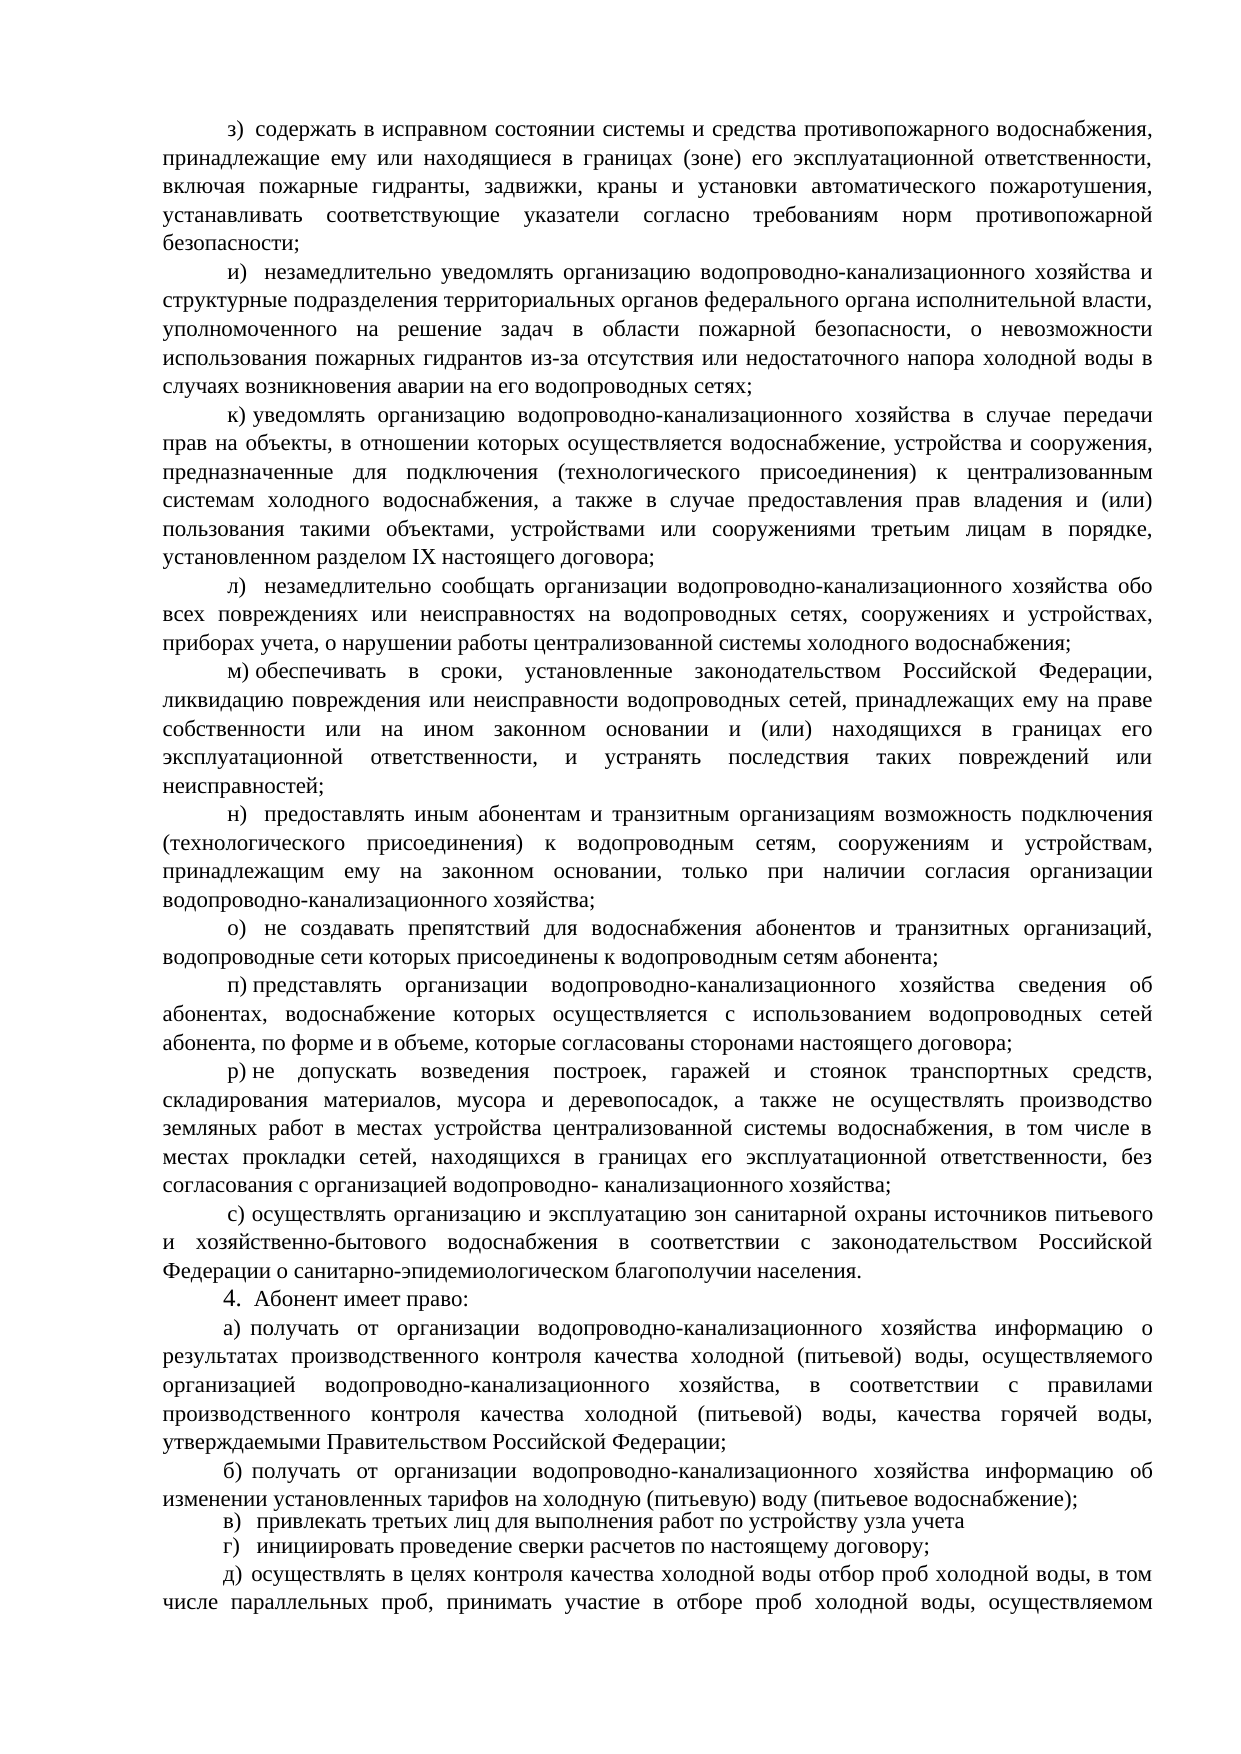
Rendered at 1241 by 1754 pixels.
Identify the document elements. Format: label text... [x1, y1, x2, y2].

text з) содержать в исправном состоянии системы и средства противопожарного водоснабжения, принадлежащие ему или находящиеся в границах (зоне) его эксплуатационной ответственности, включая пожарные гидранты, задвижки, краны и установки автоматического пожаротушения, устанавливать соответствующие указатели согласно требованиям норм противопожарной безопасности; [162, 114, 1154, 256]
list Абонент имеет право: [162, 1284, 1154, 1312]
text л) незамедлительно сообщать организации водопроводно-канализационного хозяйства обо всех повреждениях или неисправностях на водопроводных сетях, сооружениях и устройствах, приборах учета, о нарушении работы централизованной системы холодного водоснабжения; [162, 570, 1154, 656]
text р) не допускать возведения построек, гаражей и стоянок транспортных средств, складирования материалов, мусора и деревопосадок, а также не осуществлять производство земляных работ в местах устройства централизованной системы водоснабжения, в том числе в местах прокладки сетей, находящихся в границах его эксплуатационной ответственности, без согласования с организацией водопроводно- канализационного хозяйства; [162, 1056, 1154, 1198]
text и) незамедлительно уведомлять организацию водопроводно-канализационного хозяйства и структурные подразделения территориальных органов федерального органа исполнительной власти, уполномоченного на решение задач в области пожарной безопасности, о невозможности использования пожарных гидрантов из-за отсутствия или недостаточного напора холодной воды в случаях возникновения аварии на его водопроводных сетях; [162, 256, 1154, 399]
text м) обеспечивать в сроки, установленные законодательством Российской Федерации, ликвидацию повреждения или неисправности водопроводных сетей, принадлежащих ему на праве собственности или на ином законном основании и (или) находящихся в границах его эксплуатационной ответственности, и устранять последствия таких повреждений или неисправностей; [162, 656, 1154, 799]
text п) представлять организации водопроводно-канализационного хозяйства сведения об абонентах, водоснабжение которых осуществляется с использованием водопроводных сетей абонента, по форме и в объеме, которые согласованы сторонами настоящего договора; [162, 970, 1154, 1056]
text б) получать от организации водопроводно-канализационного хозяйства информацию об изменении установленных тарифов на холодную (питьевую) воду (питьевое водоснабжение); [162, 1455, 1154, 1512]
text в) привлекать третьих лиц для выполнения работ по устройству узла учета [162, 1512, 1154, 1533]
text н) предоставлять иным абонентам и транзитным организациям возможность подключения (технологического присоединения) к водопроводным сетям, сооружениям и устройствам, принадлежащим ему на законном основании, только при наличии согласия организации водопроводно-канализационного хозяйства; [162, 799, 1154, 913]
text г) инициировать проведение сверки расчетов по настоящему договору; [162, 1533, 1154, 1558]
text о) не создавать препятствий для водоснабжения абонентов и транзитных организаций, водопроводные сети которых присоединены к водопроводным сетям абонента; [162, 913, 1154, 970]
text а) получать от организации водопроводно-канализационного хозяйства информацию о результатах производственного контроля качества холодной (питьевой) воды, осуществляемого организацией водопроводно-канализационного хозяйства, в соответствии с правилами производственного контроля качества холодной (питьевой) воды, качества горячей воды, утверждаемыми Правительством Российской Федерации; [162, 1312, 1154, 1455]
text к) уведомлять организацию водопроводно-канализационного хозяйства в случае передачи прав на объекты, в отношении которых осуществляется водоснабжение, устройства и сооружения, предназначенные для подключения (технологического присоединения) к централизованным системам холодного водоснабжения, а также в случае предоставления прав владения и (или) пользования такими объектами, устройствами или сооружениями третьим лицам в порядке, установленном разделом IX настоящего договора; [162, 399, 1154, 570]
text с) осуществлять организацию и эксплуатацию зон санитарной охраны источников питьевого и хозяйственно-бытового водоснабжения в соответствии с законодательством Российской Федерации о санитарно-эпидемиологическом благополучии населения. [162, 1198, 1154, 1284]
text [162, 1558, 1154, 1615]
